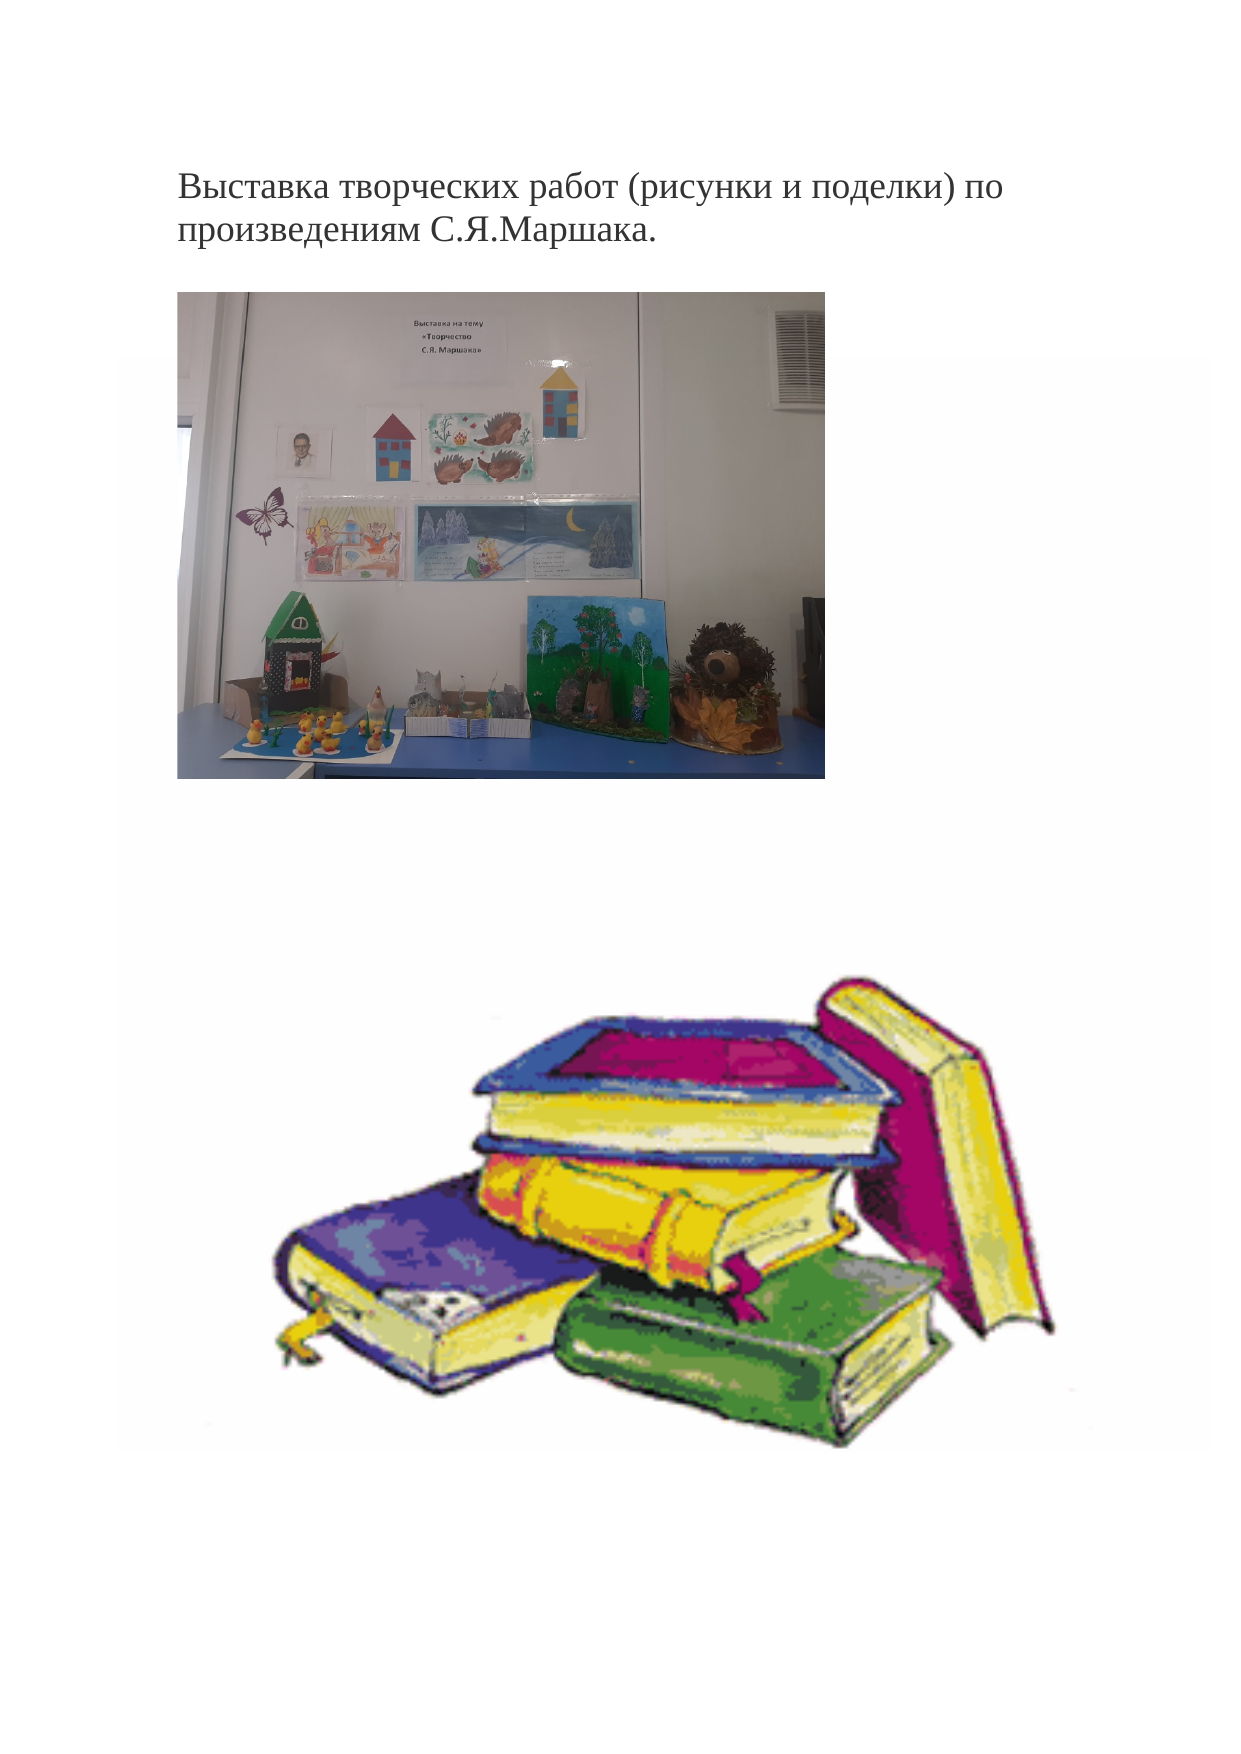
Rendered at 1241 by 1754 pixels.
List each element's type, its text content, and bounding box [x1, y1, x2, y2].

text Выставка творческих работ (рисунки и поделки) по произведениям С.Я.Маршака. [177, 163, 1152, 249]
picture [117, 292, 1212, 1452]
